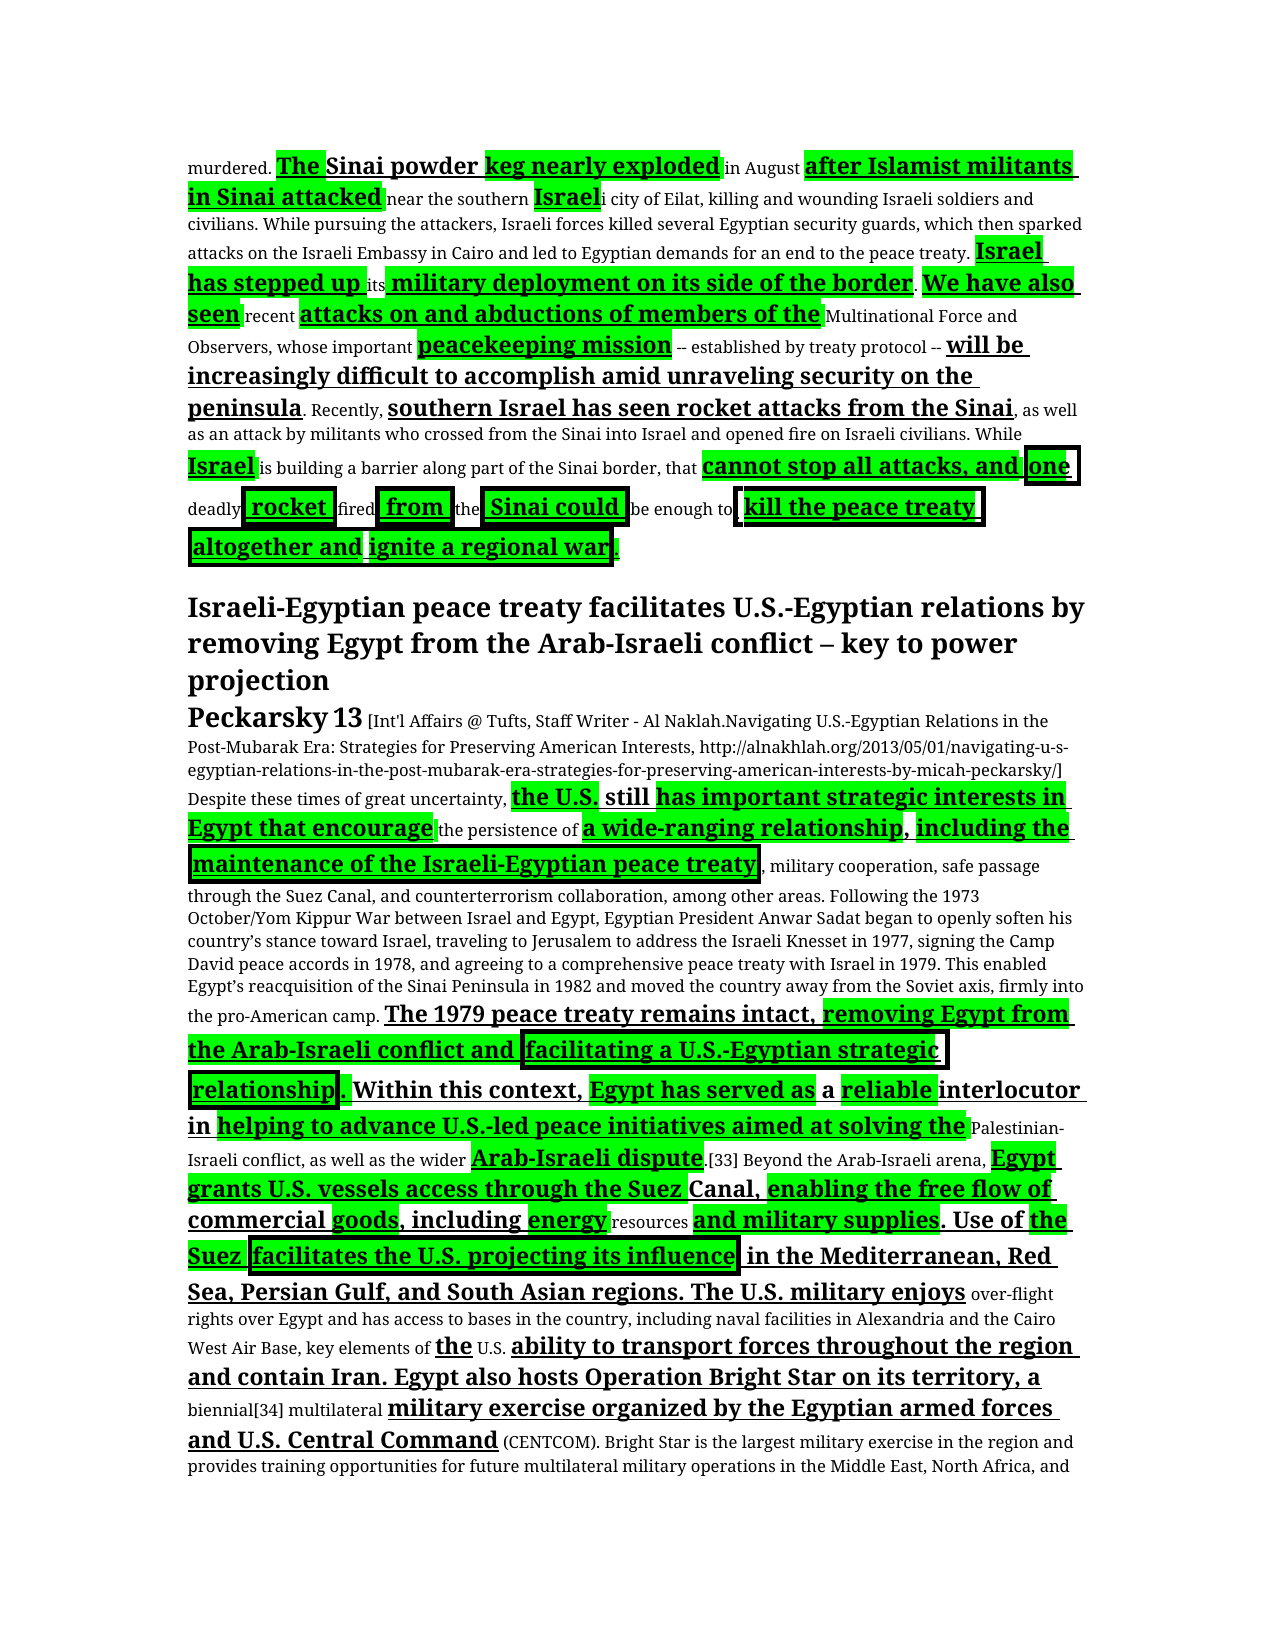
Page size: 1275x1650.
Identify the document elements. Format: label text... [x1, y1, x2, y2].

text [187, 1102, 1087, 1477]
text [187, 150, 1087, 567]
subtitle Israeli-Egyptian peace treaty facilitates U.S.-Egyptian relations by removing Egypt from the Arab-Israeli conflict – key to power projection [187, 588, 1087, 699]
text Peckarsky 13 [Int'l Affairs @ Tufts, Staff Writer - Al Naklah.Navigating U.S.-Egyptian Relations in the Post-Mubarak Era: Strategies for Preserving American Interests, http://alnakhlah.org/2013/05/01/navigating-u-s-egyptian-relations-in-the-post-mubarak-era-strategies-for-preserving-american-interests-by-micah-peckarsky/] [187, 699, 1087, 781]
